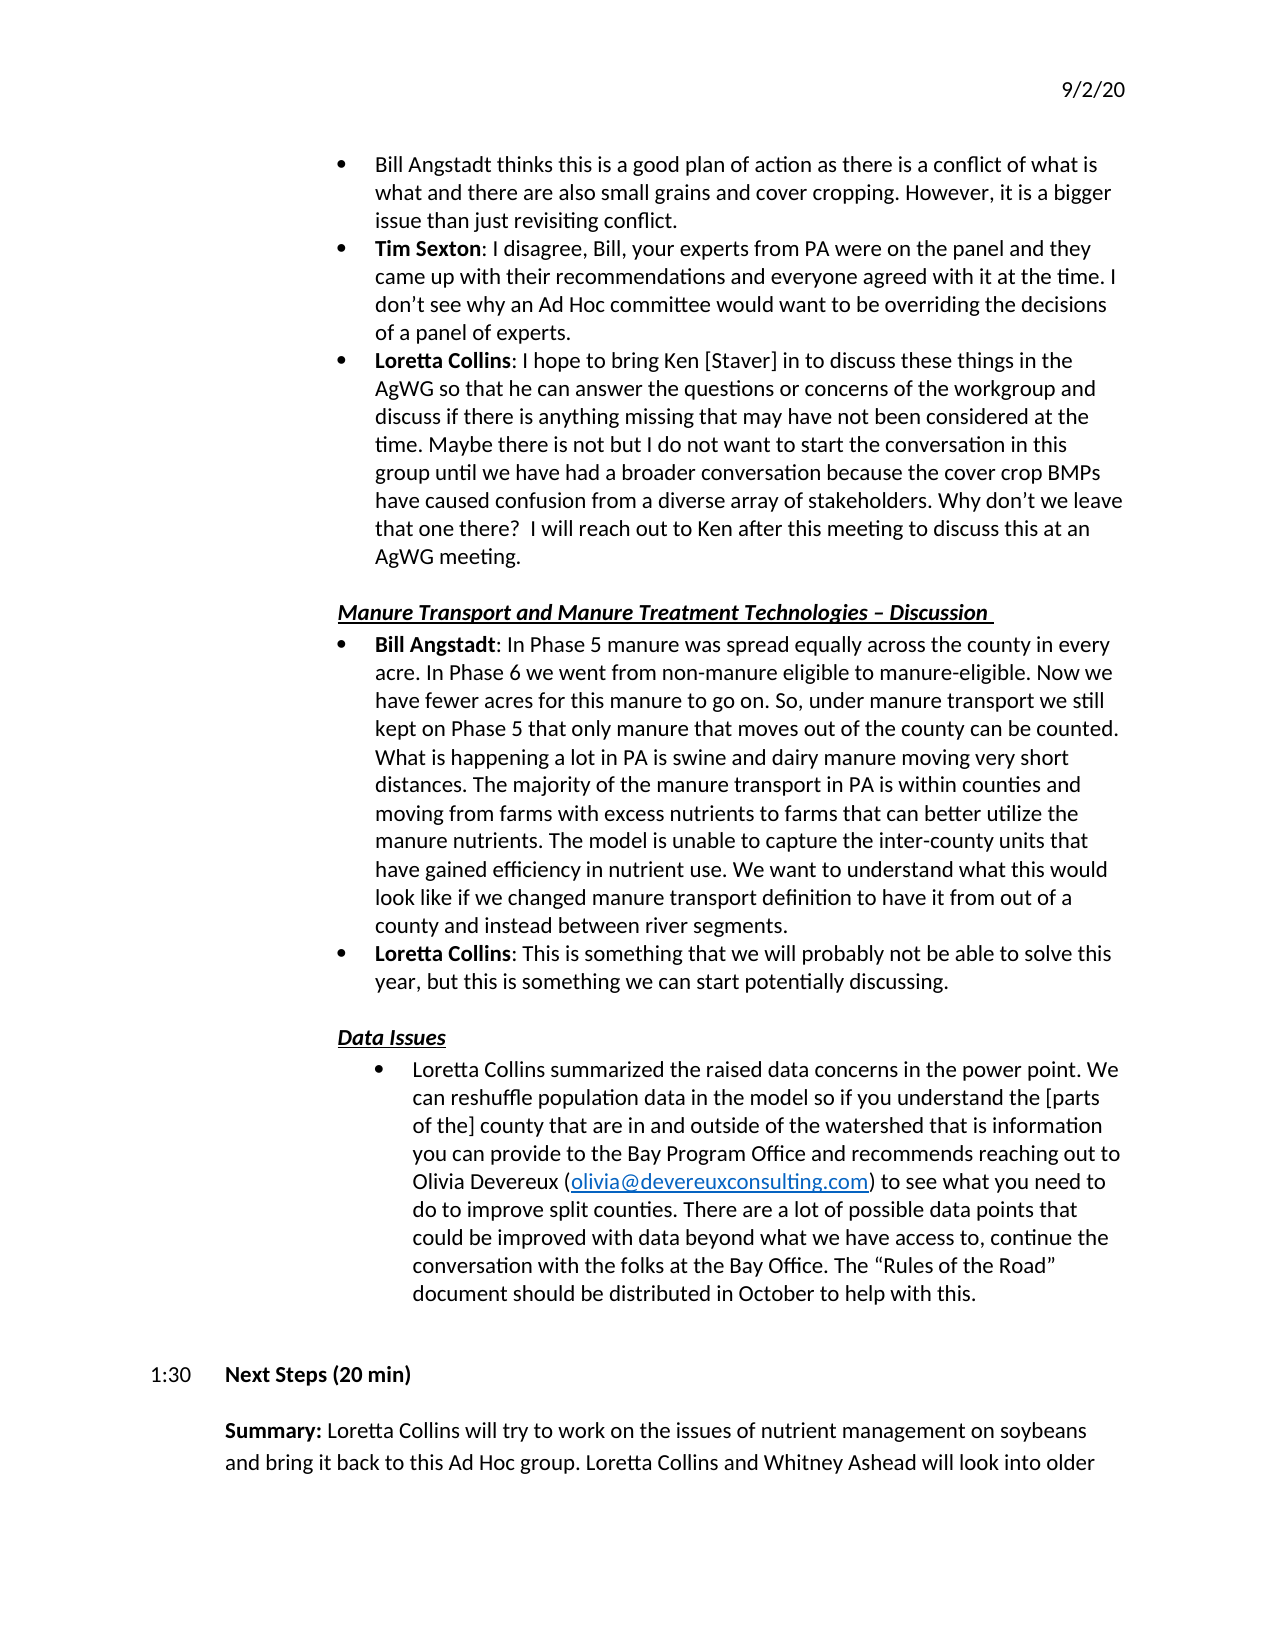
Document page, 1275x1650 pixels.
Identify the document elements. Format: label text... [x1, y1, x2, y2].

list Loretta Collins: I hope to bring Ken [Staver] in to discuss these things in the AgWG so that he can answer the questions or concerns of the workgroup and discuss if there is anything missing that may have not been considered at the time. Maybe there is not but I do not want to start the conversation in this group until we have had a broader conversation because the cover crop BMPs have caused confusion from a diverse array of stakeholders. Why don’t we leave that one there? I will reach out to Ken after this meeting to discuss this at an AgWG meeting. [337, 346, 1125, 570]
list Loretta Collins summarized the raised data concerns in the power point. We can reshuffle population data in the model so if you understand the [parts of the] county that are in and outside of the watershed that is information you can provide to the Bay Program Office and recommends reaching out to Olivia Devereux (olivia@devereuxconsulting.com) to see what you need to do to improve split counties. There are a lot of possible data points that could be improved with data beyond what we have access to, continue the conversation with the folks at the Bay Office. The “Rules of the Road” document should be distributed in October to help with this. [375, 1055, 1125, 1307]
text 1:30 Next Steps (20 min) [150, 1360, 1125, 1388]
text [225, 1416, 1125, 1476]
list Bill Angstadt: In Phase 5 manure was spread equally across the county in every acre. In Phase 6 we went from non-manure eligible to manure-eligible. Now we have fewer acres for this manure to go on. So, under manure transport we still kept on Phase 5 that only manure that moves out of the county can be counted. What is happening a lot in PA is swine and dairy manure moving very short distances. The majority of the manure transport in PA is within counties and moving from farms with excess nutrients to farms that can better utilize the manure nutrients. The model is unable to capture the inter-county units that have gained efficiency in nutrient use. We want to understand what this would look like if we changed manure transport definition to have it from out of a county and instead between river segments. [337, 631, 1125, 939]
text Manure Transport and Manure Treatment Technologies – Discussion [262, 598, 1125, 626]
list Tim Sexton: I disagree, Bill, your experts from PA were on the panel and they came up with their recommendations and everyone agreed with it at the time. I don’t see why an Ad Hoc committee would want to be overriding the decisions of a panel of experts. [337, 234, 1125, 346]
text Data Issues [337, 1023, 1125, 1051]
list Bill Angstadt thinks this is a good plan of action as there is a conflict of what is what and there are also small grains and cover cropping. However, it is a bigger issue than just revisiting conflict. [337, 150, 1125, 234]
list Loretta Collins: This is something that we will probably not be able to solve this year, but this is something we can start potentially discussing. [337, 939, 1125, 995]
